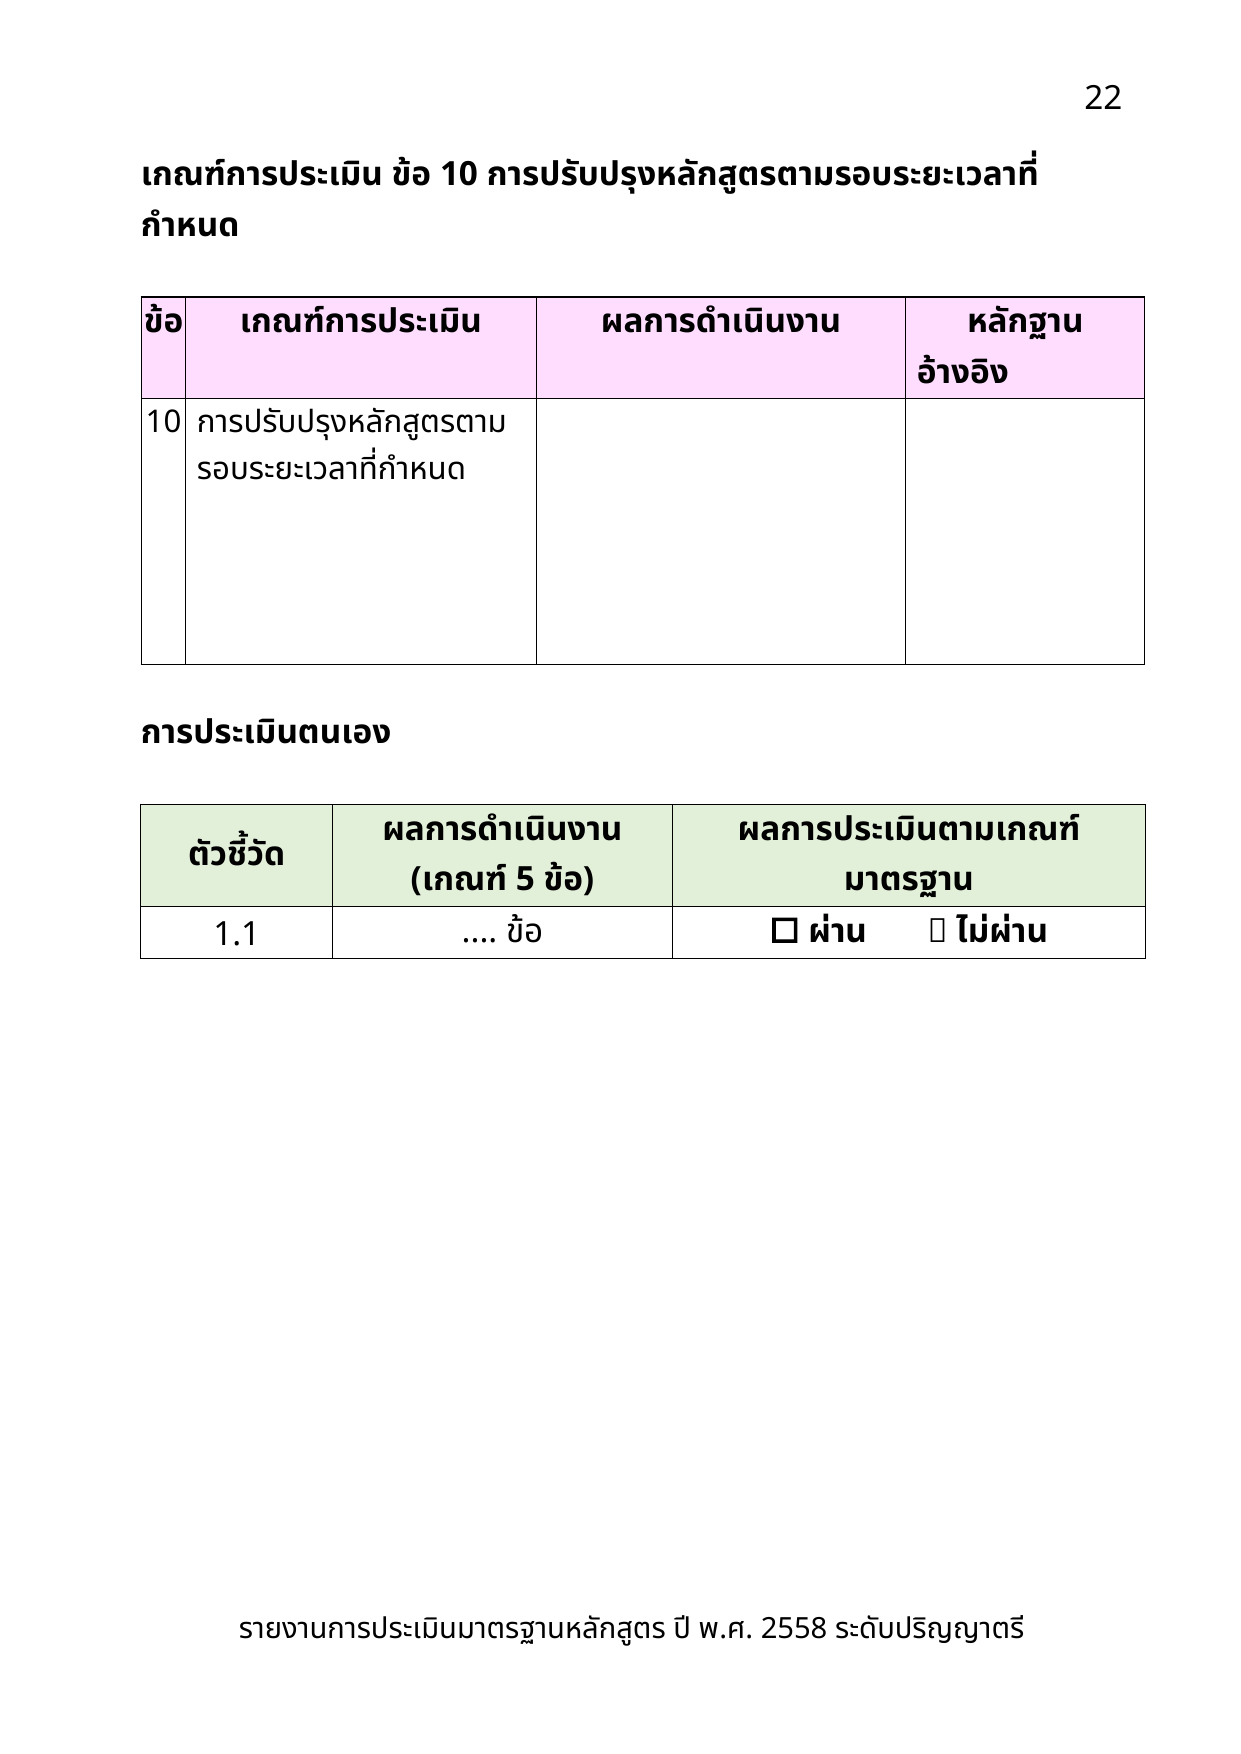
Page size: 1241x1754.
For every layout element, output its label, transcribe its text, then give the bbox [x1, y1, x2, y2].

table_header ผลการดำเนินงาน (เกณฑ์ 5 ข้อ) [333, 805, 672, 906]
table_header ผลการดำเนินงาน [537, 298, 905, 398]
table_cell 10 [142, 399, 185, 664]
text การประเมินตนเอง [141, 708, 1122, 758]
table_header ผลการประเมินตามเกณฑ์มาตรฐาน [673, 805, 1145, 906]
table_cell 1.1 [141, 907, 332, 957]
table_header ตัวชี้วัด [141, 805, 332, 906]
table_cell [906, 399, 1144, 664]
text เกณฑ์การประเมิน ข้อ 10 การปรับปรุงหลักสูตรตามรอบระยะเวลาที่กำหนด [141, 150, 1122, 251]
table_cell ผ่าน ไม่ผ่าน [673, 907, 1145, 957]
table_header เกณฑ์การประเมิน [186, 298, 536, 398]
table_header หลักฐานอ้างอิง [906, 298, 1144, 398]
table_header ข้อ [142, 298, 185, 398]
table_cell .... ข้อ [333, 907, 672, 957]
table_cell การปรับปรุงหลักสูตรตามรอบระยะเวลาที่กำหนด [186, 399, 536, 664]
table_cell [537, 399, 905, 664]
